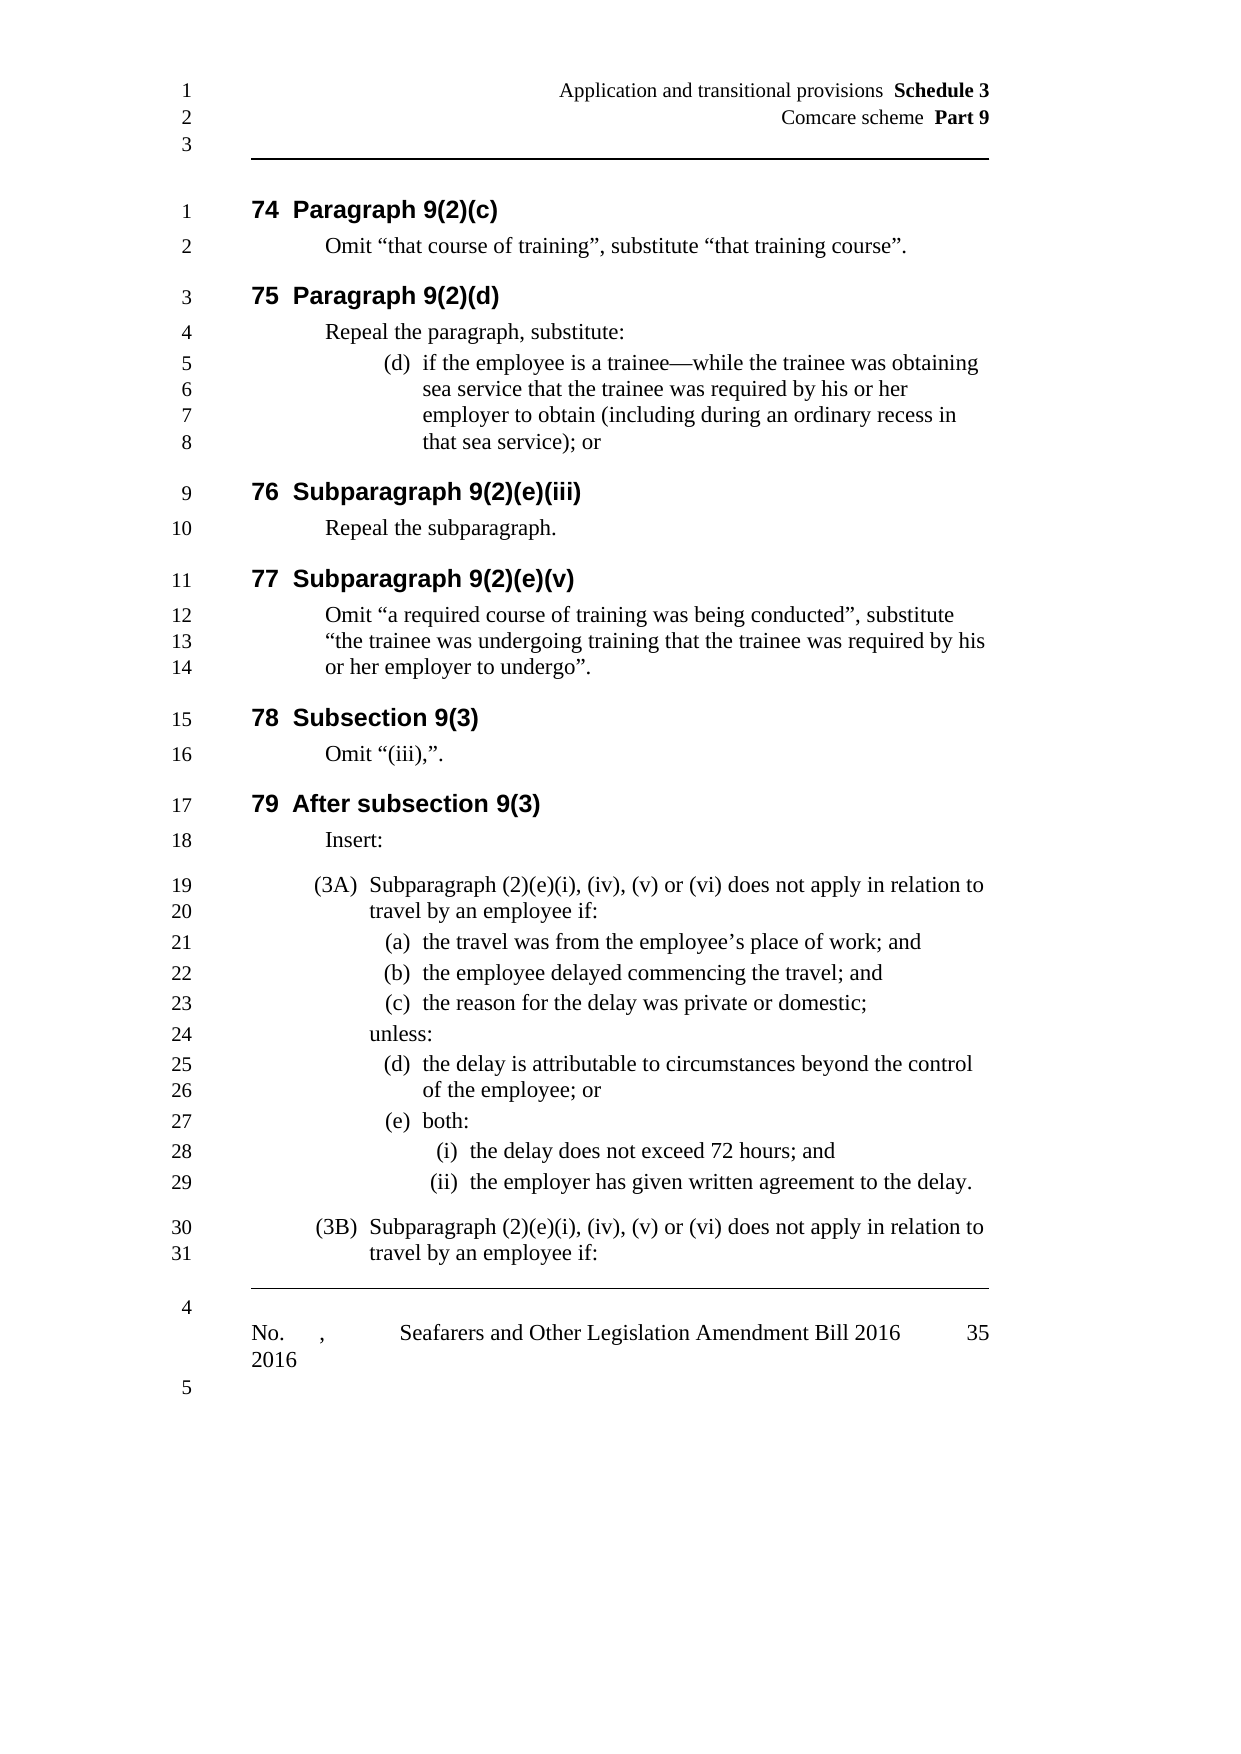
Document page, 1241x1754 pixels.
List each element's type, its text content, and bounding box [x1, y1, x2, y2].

text (d) if the employee is a trainee—while the trainee was obtaining sea service that the trainee was required by his or her employer to obtain (including during an ordinary recess in that sea service); or [251, 349, 989, 454]
text 79 After subsection 9(3) [251, 789, 989, 818]
text Repeal the paragraph, substitute: [325, 318, 989, 345]
text 75 Paragraph 9(2)(d) [251, 281, 989, 310]
text 76 Subparagraph 9(2)(e)(iii) [251, 477, 989, 506]
text (3A) Subparagraph (2)(e)(i), (iv), (v) or (vi) does not apply in relation to travel by an employee if: [251, 871, 989, 924]
text unless: [369, 1019, 989, 1046]
text (ii) the employer has given written agreement to the delay. [251, 1168, 989, 1194]
text (d) the delay is attributable to circumstances beyond the control of the employee; or [251, 1050, 989, 1103]
text (a) the travel was from the employee’s place of work; and [251, 928, 989, 954]
text 77 Subparagraph 9(2)(e)(v) [251, 563, 989, 592]
text Omit “that course of training”, substitute “that training course”. [325, 232, 989, 258]
text (e) both: [251, 1107, 989, 1133]
text Insert: [325, 826, 989, 852]
text 78 Subsection 9(3) [251, 703, 989, 731]
text Omit “(iii),”. [325, 740, 989, 766]
text (3B) Subparagraph (2)(e)(i), (iv), (v) or (vi) does not apply in relation to travel by an employee if: [251, 1213, 989, 1266]
text (b) the employee delayed commencing the travel; and [251, 958, 989, 985]
text 74 Paragraph 9(2)(c) [251, 195, 989, 224]
text Omit “a required course of training was being conducted”, substitute “the trainee was undergoing training that the trainee was required by his or her employer to undergo”. [325, 601, 989, 680]
text (c) the reason for the delay was private or domestic; [251, 989, 989, 1015]
text (i) the delay does not exceed 72 hours; and [251, 1137, 989, 1164]
text Repeal the subparagraph. [325, 514, 989, 541]
